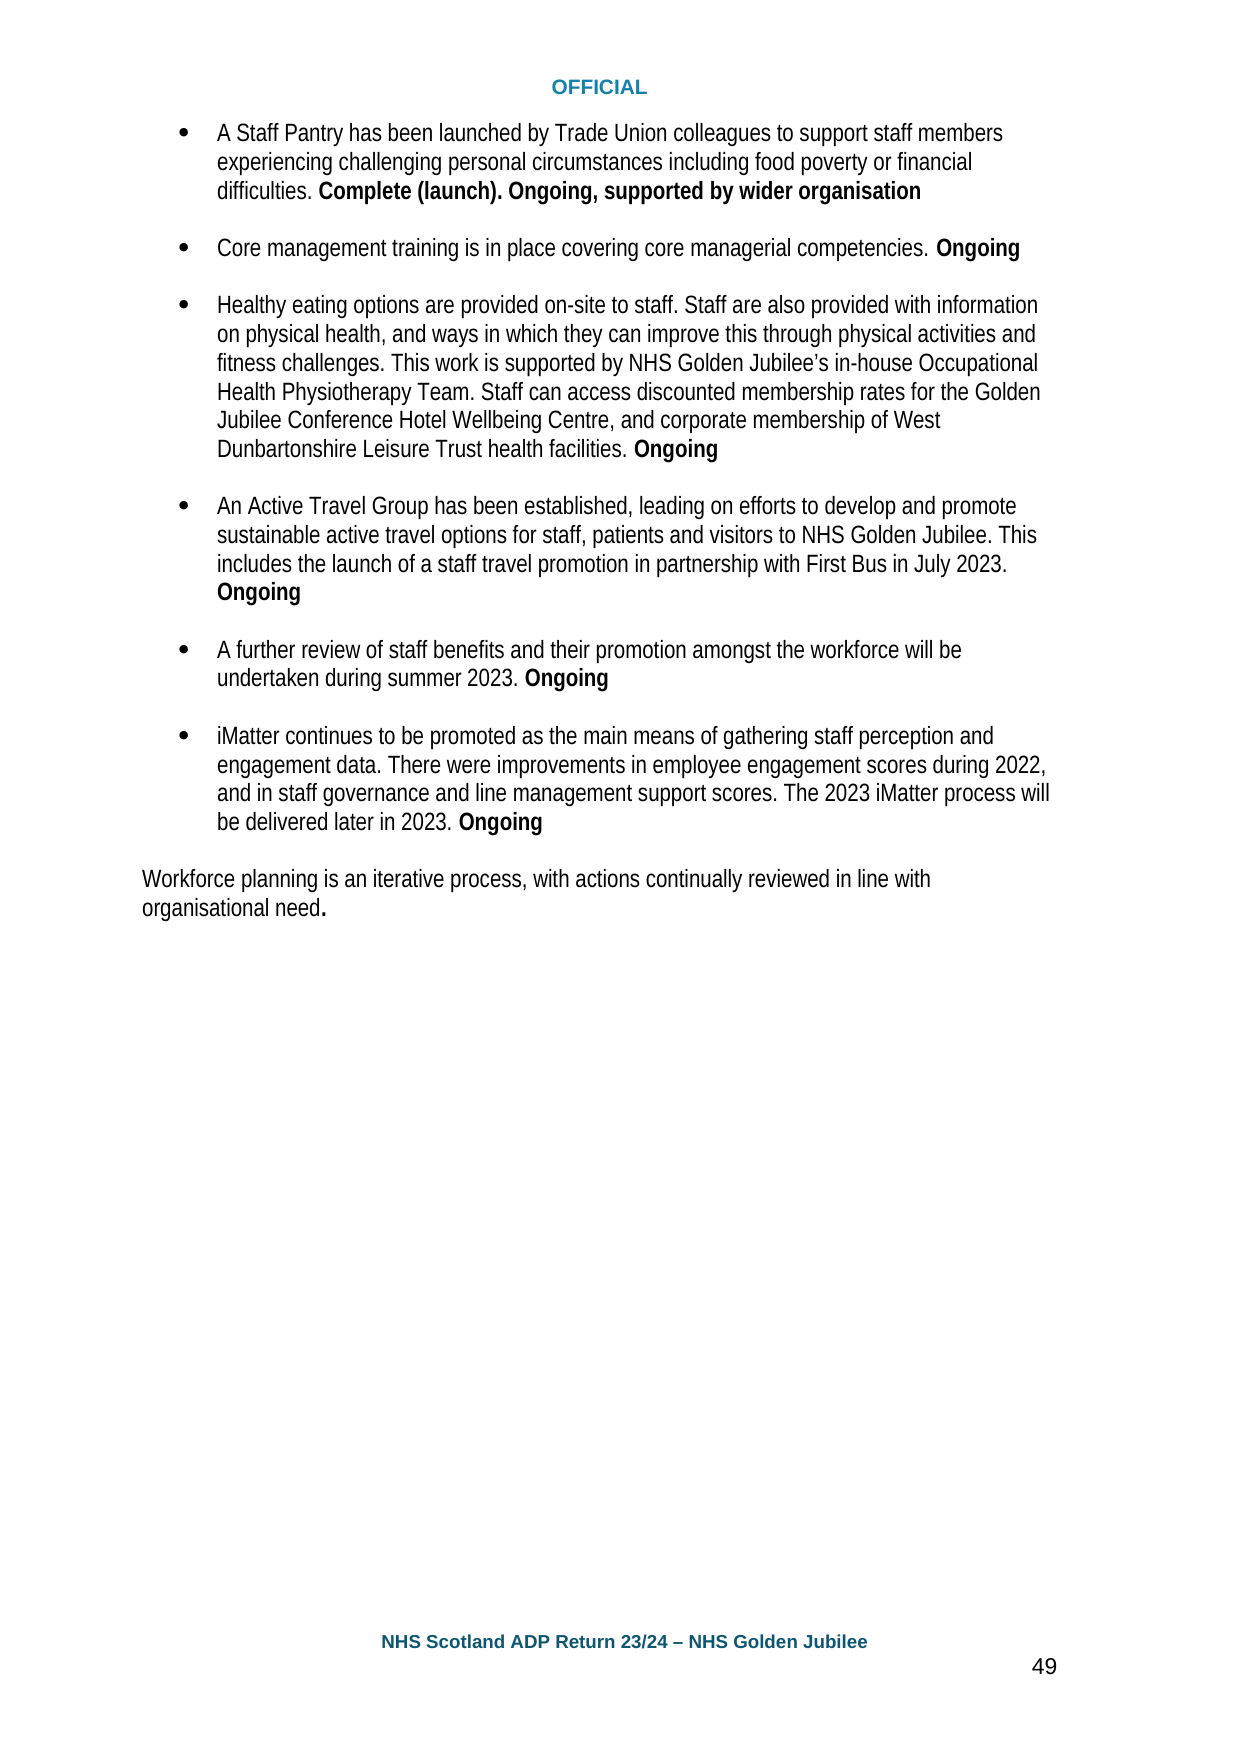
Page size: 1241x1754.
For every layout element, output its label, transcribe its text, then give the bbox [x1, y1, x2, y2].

list An Active Travel Group has been established, leading on efforts to develop and promote sustainable active travel options for staff, patients and visitors to NHS Golden Jubilee. This includes the launch of a staff travel promotion in partnership with First Bus in July 2023. Ongoing [179, 491, 1057, 606]
list iMatter continues to be promoted as the main means of gathering staff perception and engagement data. There were improvements in employee engagement scores during 2022, and in staff governance and line management support scores. The 2023 iMatter process will be delivered later in 2023. Ongoing [179, 721, 1057, 836]
list A further review of staff benefits and their promotion amongst the workforce will be undertaken during summer 2023. Ongoing [179, 634, 1057, 692]
list Core management training is in place covering core managerial competencies. Ongoing [179, 233, 1057, 262]
text Workforce planning is an iterative process, with actions continually reviewed in line with organisational need. [142, 864, 1057, 921]
list A Staff Pantry has been launched by Trade Union colleagues to support staff members experiencing challenging personal circumstances including food poverty or financial difficulties. Complete (launch). Ongoing, supported by wider organisation [179, 118, 1057, 204]
list Healthy eating options are provided on-site to staff. Staff are also provided with information on physical health, and ways in which they can improve this through physical activities and fitness challenges. This work is supported by NHS Golden Jubilee’s in-house Occupational Health Physiotherapy Team. Staff can access discounted membership rates for the Golden Jubilee Conference Hotel Wellbeing Centre, and corporate membership of West Dunbartonshire Leisure Trust health facilities. Ongoing [179, 290, 1057, 462]
